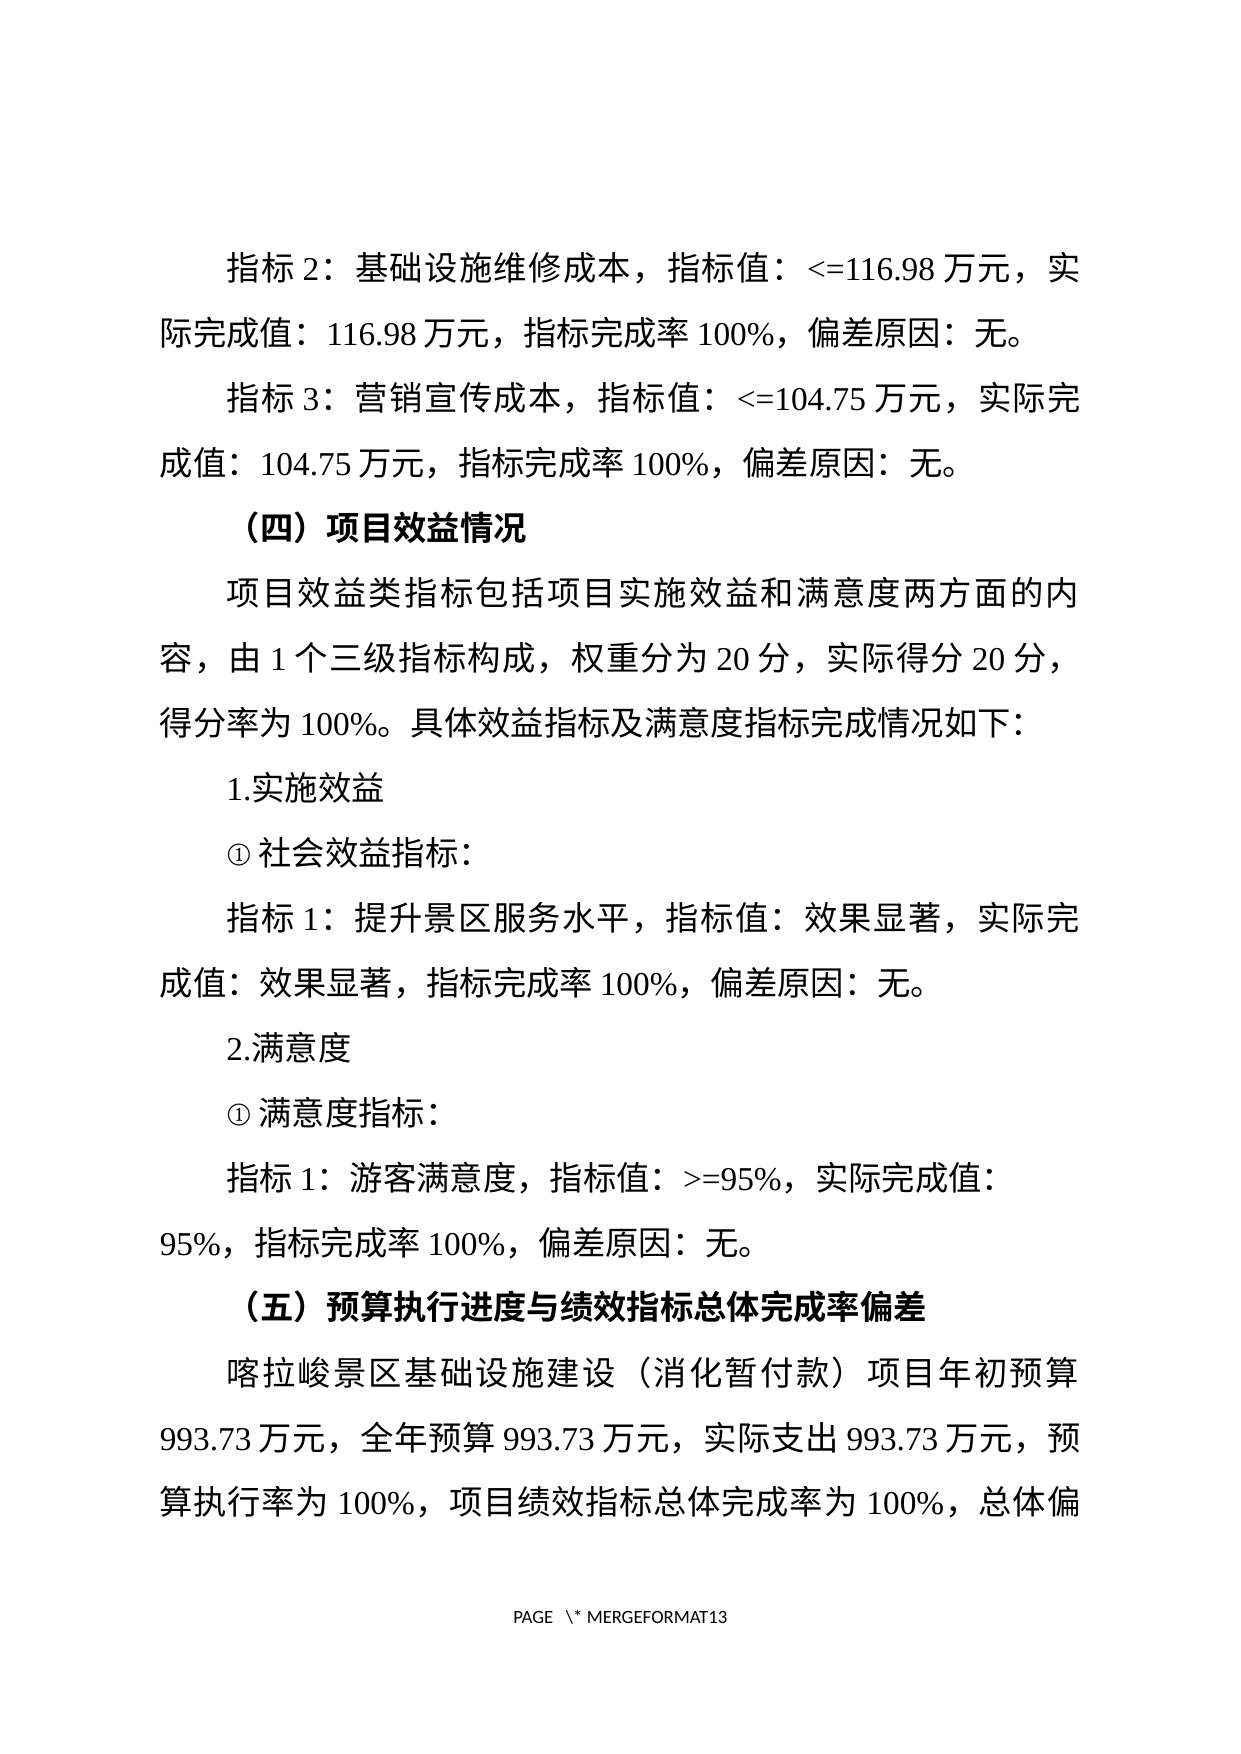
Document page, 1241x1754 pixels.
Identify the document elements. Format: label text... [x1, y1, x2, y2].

text 项目效益类指标包括项目实施效益和满意度两方面的内容，由1个三级指标构成，权重分为20分，实际得分20分，得分率为100%。具体效益指标及满意度指标完成情况如下： [159, 558, 1081, 753]
text 2.满意度 [159, 1013, 1081, 1078]
text 指标3：营销宣传成本，指标值：<=104.75万元，实际完成值：104.75万元，指标完成率100%，偏差原因：无。 [159, 363, 1081, 493]
text ①社会效益指标： [159, 818, 1081, 883]
list 项目效益情况 [159, 493, 1081, 558]
text 1.实施效益 [159, 753, 1081, 818]
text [159, 1338, 1081, 1533]
text 指标1：提升景区服务水平，指标值：效果显著，实际完成值：效果显著，指标完成率100%，偏差原因：无。 [159, 883, 1081, 1013]
text 指标2：基础设施维修成本，指标值：<=116.98万元，实际完成值：116.98万元，指标完成率100%，偏差原因：无。 [159, 233, 1081, 363]
text ①满意度指标： [159, 1078, 1081, 1143]
text 指标1：游客满意度，指标值：>=95%，实际完成值：95%，指标完成率100%，偏差原因：无。 [159, 1143, 1081, 1273]
text （五）预算执行进度与绩效指标总体完成率偏差 [159, 1273, 1081, 1338]
